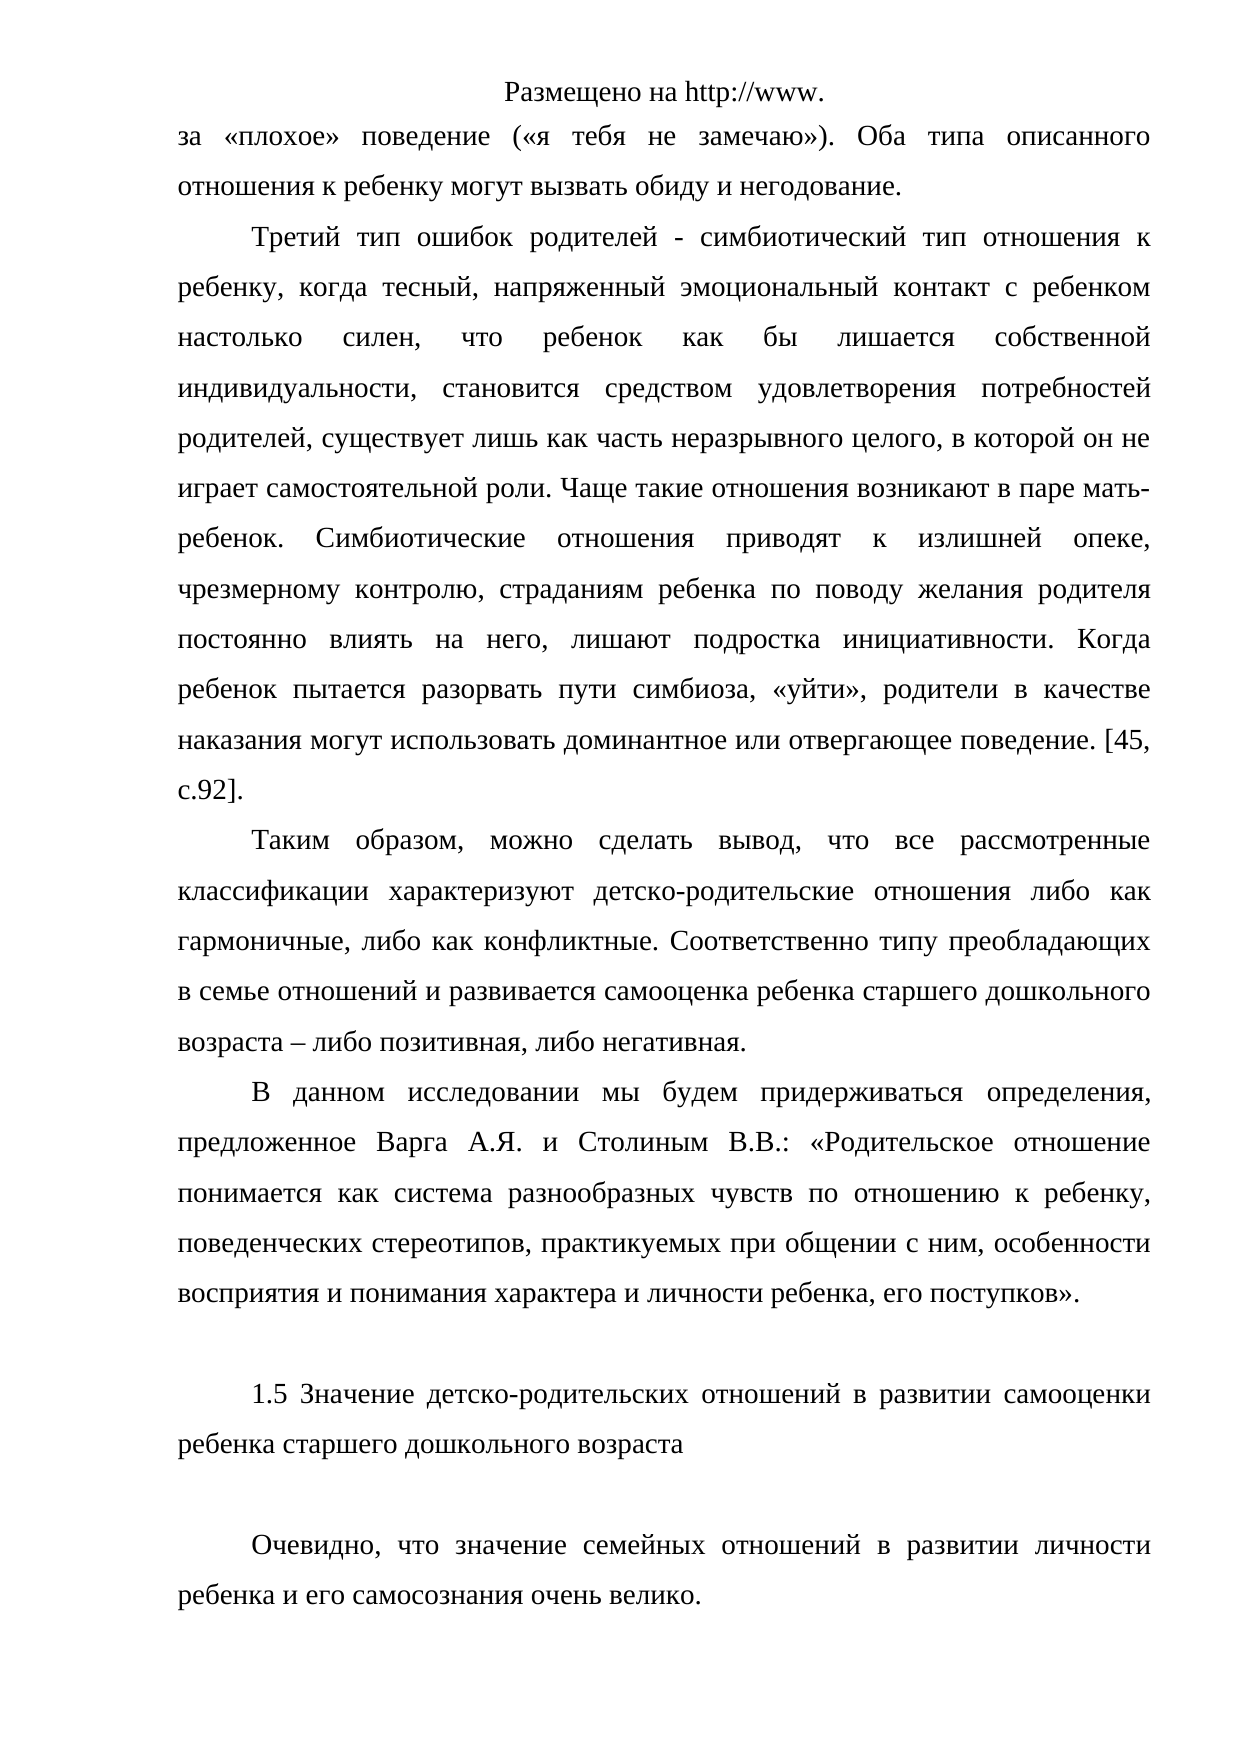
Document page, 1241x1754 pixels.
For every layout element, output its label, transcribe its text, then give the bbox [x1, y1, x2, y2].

text Таким образом, можно сделать вывод, что все рассмотренные классификации характеризуют детско-родительские отношения либо как гармоничные, либо как конфликтные. Соответственно типу преобладающих в семье отношений и развивается самооценка ребенка старшего дошкольного возраста – либо позитивная, либо негативная. [177, 822, 1152, 1057]
text В данном исследовании мы будем придерживаться определения, предложенное Варга А.Я. и Столиным В.В.: «Родительское отношение понимается как система разнообразных чувств по отношению к ребенку, поведенческих стереотипов, практикуемых при общении с ним, особенности восприятия и понимания характера и личности ребенка, его поступков». [177, 1074, 1152, 1309]
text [177, 118, 1152, 202]
text Третий тип ошибок родителей - симбиотический тип отношения к ребенку, когда тесный, напряженный эмоциональный контакт с ребенком настолько силен, что ребенок как бы лишается собственной индивидуальности, становится средством удовлетворения потребностей родителей, существует лишь как часть неразрывного целого, в которой он не играет самостоятельной роли. Чаще такие отношения возникают в паре мать- ребенок. Симбиотические отношения приводят к излишней опеке, чрезмерному контролю, страданиям ребенка по поводу желания родителя постоянно влиять на него, лишают подростка инициативности. Когда ребенок пытается разорвать пути симбиоза, «уйти», родители в качестве наказания могут использовать доминантное или отвергающее поведение. [45, с.92]. [177, 219, 1152, 806]
list 1.5 Значение детско-родительских отношений в развитии самооценки ребенка старшего дошкольного возраста [177, 1376, 1152, 1460]
text Очевидно, что значение семейных отношений в развитии личности ребенка и его самосознания очень велико. [177, 1527, 1152, 1611]
